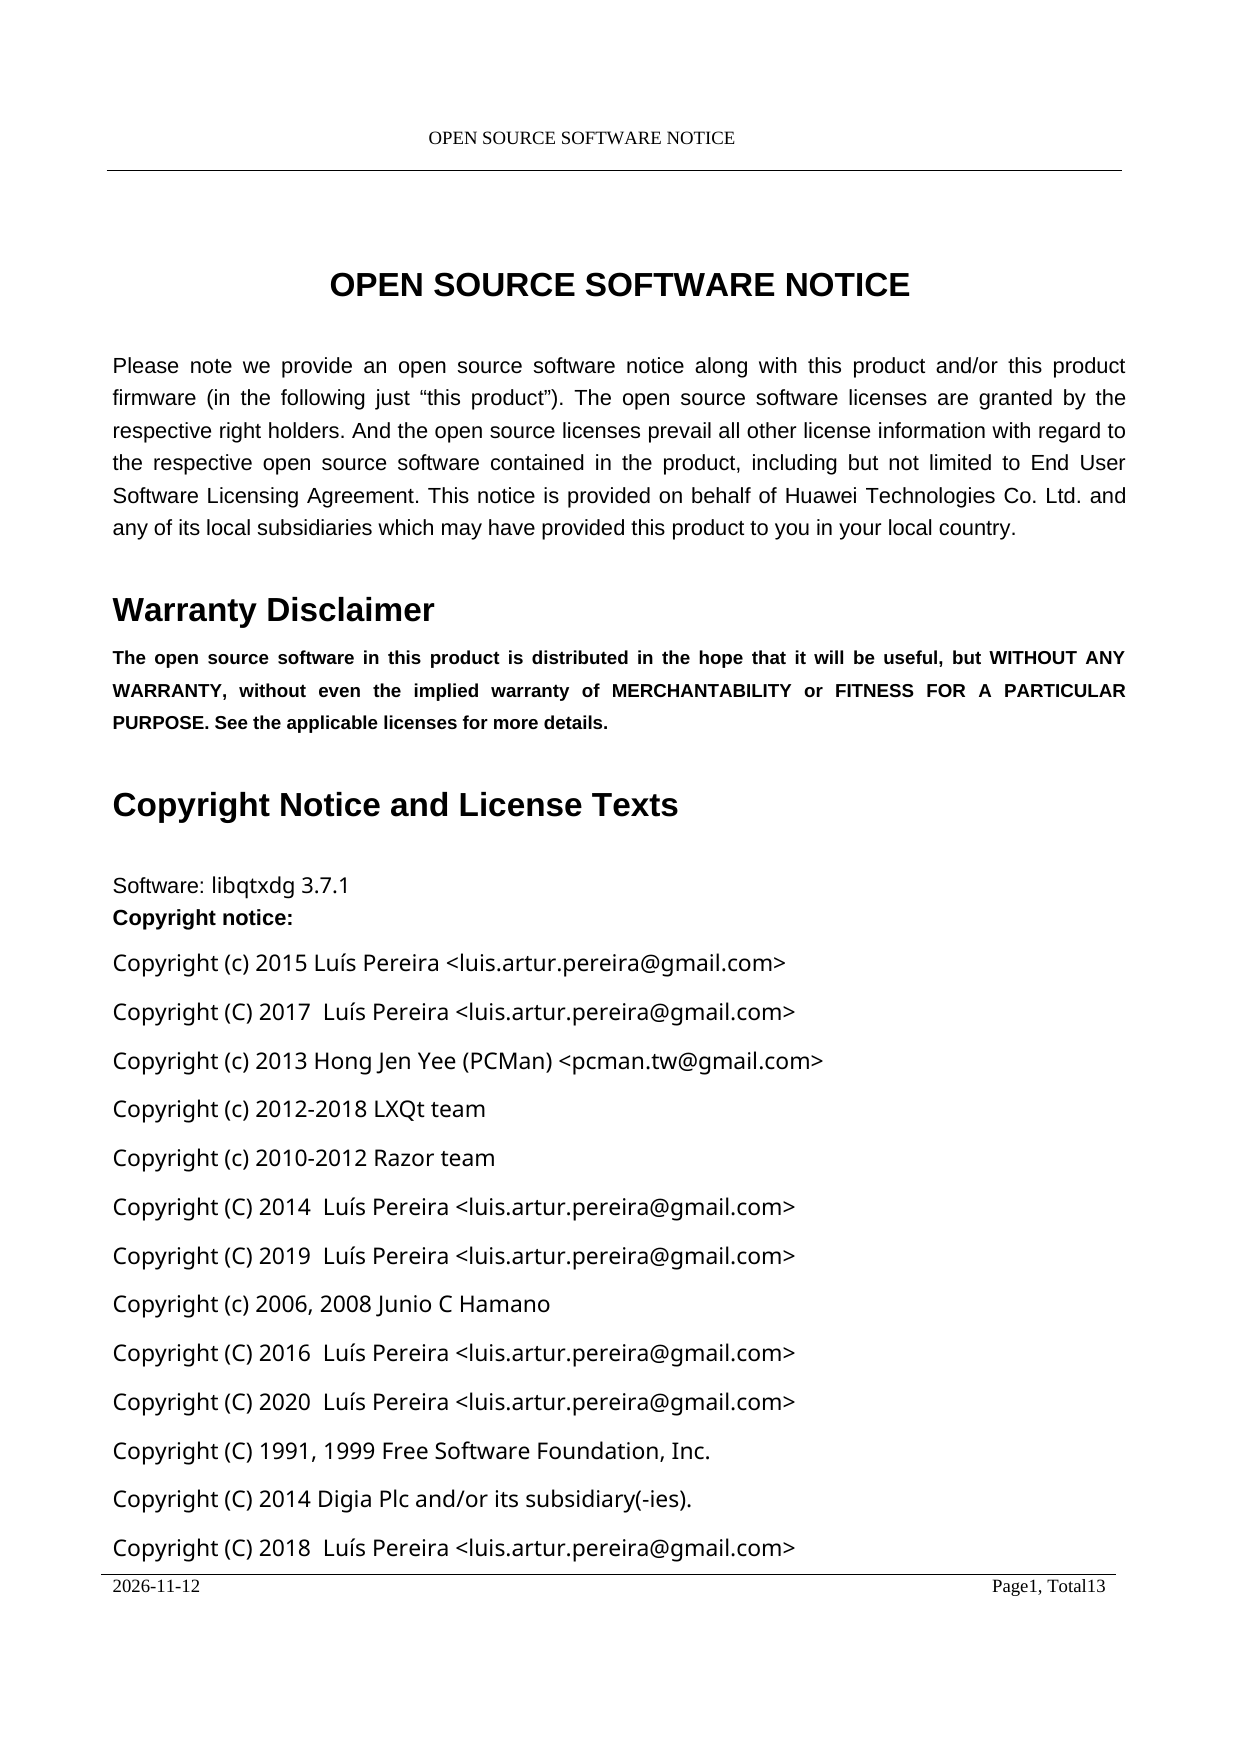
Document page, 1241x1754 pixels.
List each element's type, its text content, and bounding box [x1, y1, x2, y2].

text OPEN SOURCE SOFTWARE NOTICE [112, 251, 1128, 316]
text The open source software in this product is distributed in the hope that it will be useful, but WITHOUT ANY WARRANTY, without even the implied warranty of MERCHANTABILITY or FITNESS FOR A PARTICULAR PURPOSE. See the applicable licenses for more details. [112, 641, 1128, 739]
text Please note we provide an open source software notice along with this product and/or this product firmware (in the following just “this product”). The open source software licenses are granted by the respective right holders. And the open source licenses prevail all other license information with regard to the respective open source software contained in the product, including but not limited to End User Software Licensing Agreement. This notice is provided on behalf of Huawei Technologies Co. Ltd. and any of its local subsidiaries which may have provided this product to you in your local country. [112, 349, 1128, 544]
text Software: libqtxdg 3.7.1 [112, 869, 1128, 901]
text Warranty Disclaimer [112, 576, 1128, 641]
text Copyright Notice and License Texts [112, 771, 1128, 836]
text Copyright notice: [112, 901, 1128, 934]
text Copyright (c) 2015 Luís Pereira <luis.artur.pereira@gmail.com> Copyright (C) 2017 Luís Pereira <luis.artur.pereira@gmail.com> Copyright (c) 2013 Hong Jen Yee (PCMan) <pcman.tw@gmail.com> Copyright (c) 2012-2018 LXQt team Copyright (c) 2010-2012 Razor team Copyright (C) 2014 Luís Pereira <luis.artur.pereira@gmail.com> Copyright (C) 2019 Luís Pereira <luis.artur.pereira@gmail.com> Copyright (c) 2006, 2008 Junio C Hamano Copyright (C) 2016 Luís Pereira <luis.artur.pereira@gmail.com> Copyright (C) 2020 Luís Pereira <luis.artur.pereira@gmail.com> Copyright (C) 1991, 1999 Free Software Foundation, Inc. Copyright (C) 2014 Digia Plc and/or its subsidiary(-ies). Copyright (C) 2018 Luís Pereira <luis.artur.pereira@gmail.com> [112, 947, 1128, 1564]
